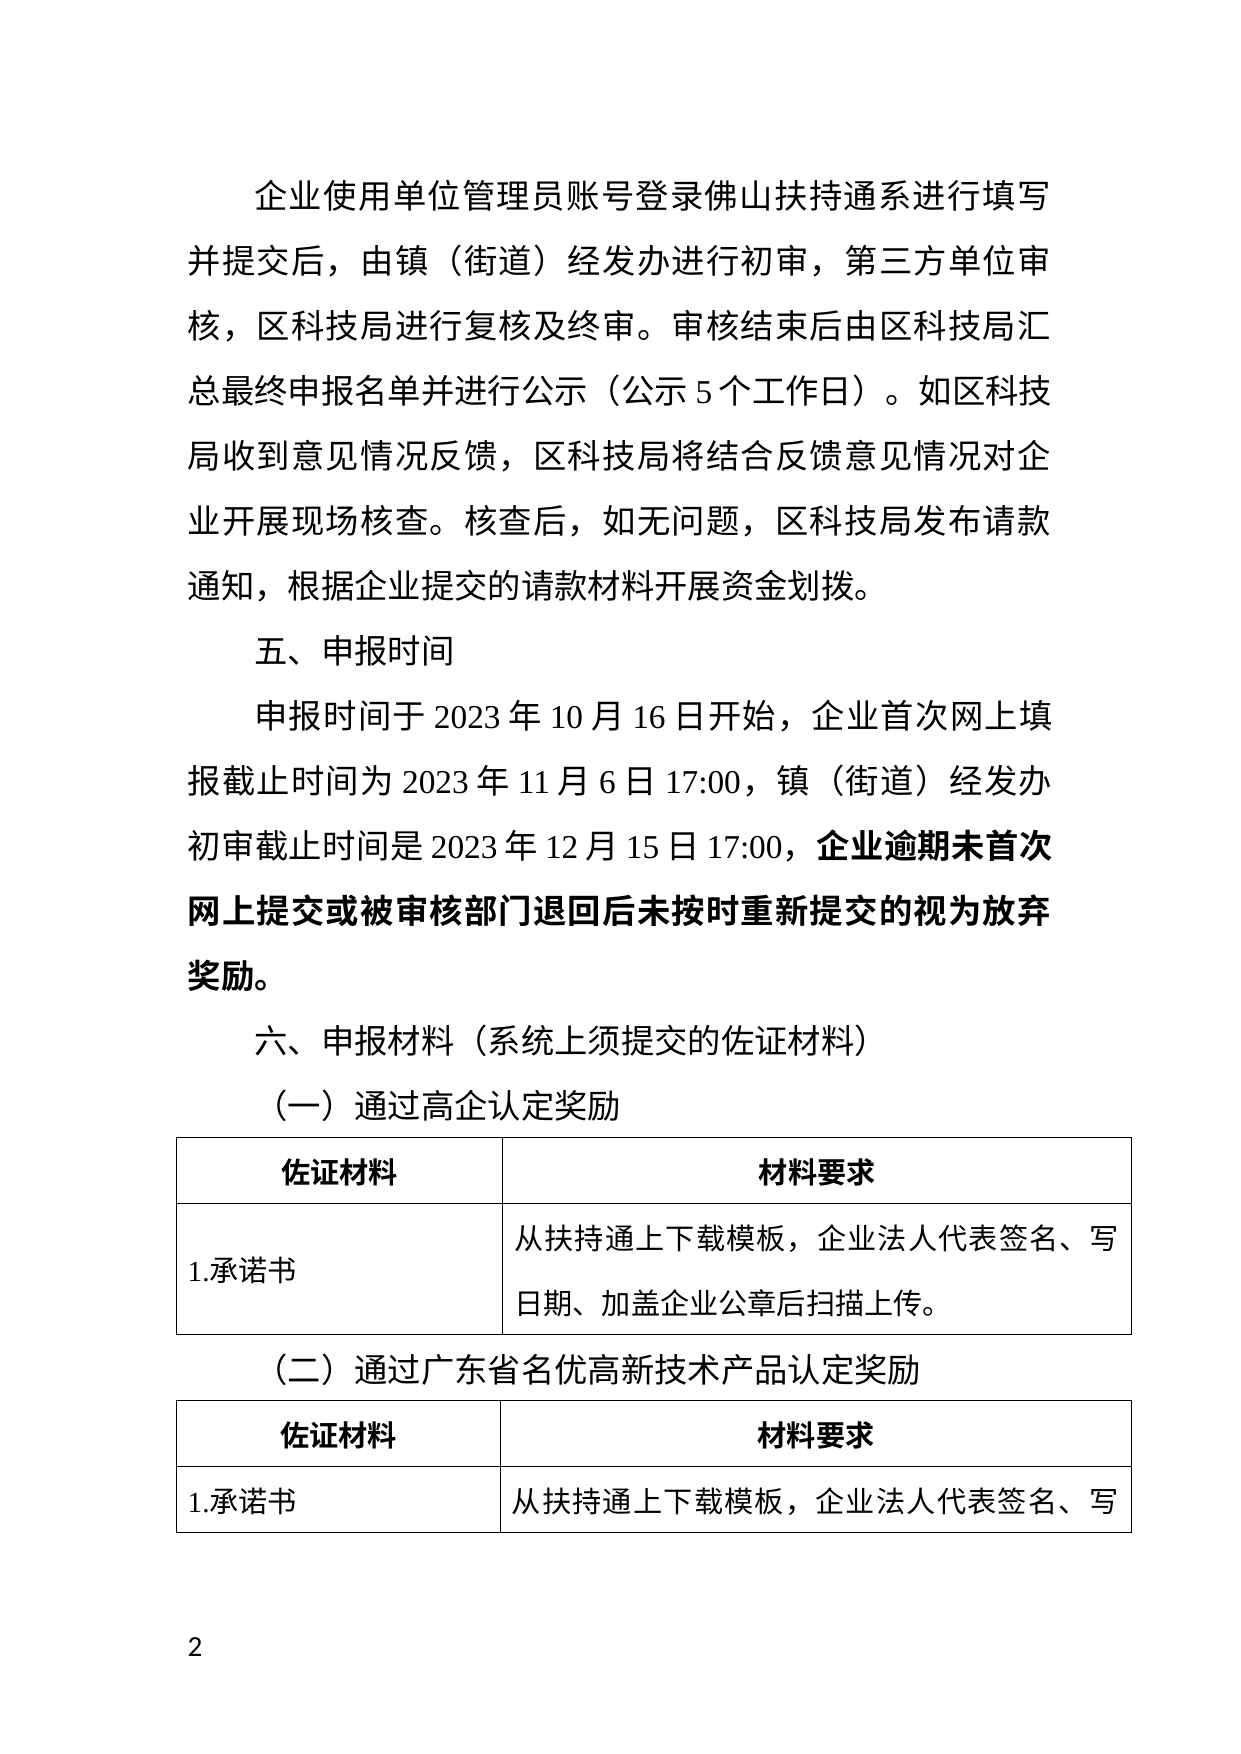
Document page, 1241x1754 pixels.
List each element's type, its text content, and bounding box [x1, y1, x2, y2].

text 五、申报时间 [187, 617, 1053, 682]
table_header 材料要求 [503, 1138, 1131, 1203]
text （一）通过高企认定奖励 [187, 1072, 1053, 1137]
table_cell 1.承诺书 [177, 1204, 502, 1334]
table_cell 从扶持通上下载模板，企业法人代表签名、写日期、加盖企业公章后扫描上传。 [503, 1204, 1131, 1334]
text （二）通过广东省名优高新技术产品认定奖励 [187, 1335, 1053, 1400]
table_cell 1.承诺书 [177, 1467, 500, 1532]
text 六、申报材料（系统上须提交的佐证材料） [187, 1007, 1053, 1072]
table_header 佐证材料 [177, 1138, 502, 1203]
table_header 材料要求 [501, 1401, 1131, 1466]
table_header 佐证材料 [177, 1401, 500, 1466]
text 企业使用单位管理员账号登录佛山扶持通系进行填写并提交后，由镇（街道）经发办进行初审，第三方单位审核，区科技局进行复核及终审。审核结束后由区科技局汇总最终申报名单并进行公示（公示5个工作日）。如区科技局收到意见情况反馈，区科技局将结合反馈意见情况对企业开展现场核查。核查后，如无问题，区科技局发布请款通知，根据企业提交的请款材料开展资金划拨。 [187, 162, 1053, 617]
text 申报时间于2023年10月16日开始，企业首次网上填报截止时间为2023年11月6日17:00，镇（街道）经发办初审截止时间是2023年12月15日17:00，企业逾期未首次网上提交或被审核部门退回后未按时重新提交的视为放弃奖励。 [187, 682, 1053, 1007]
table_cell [501, 1467, 1131, 1532]
